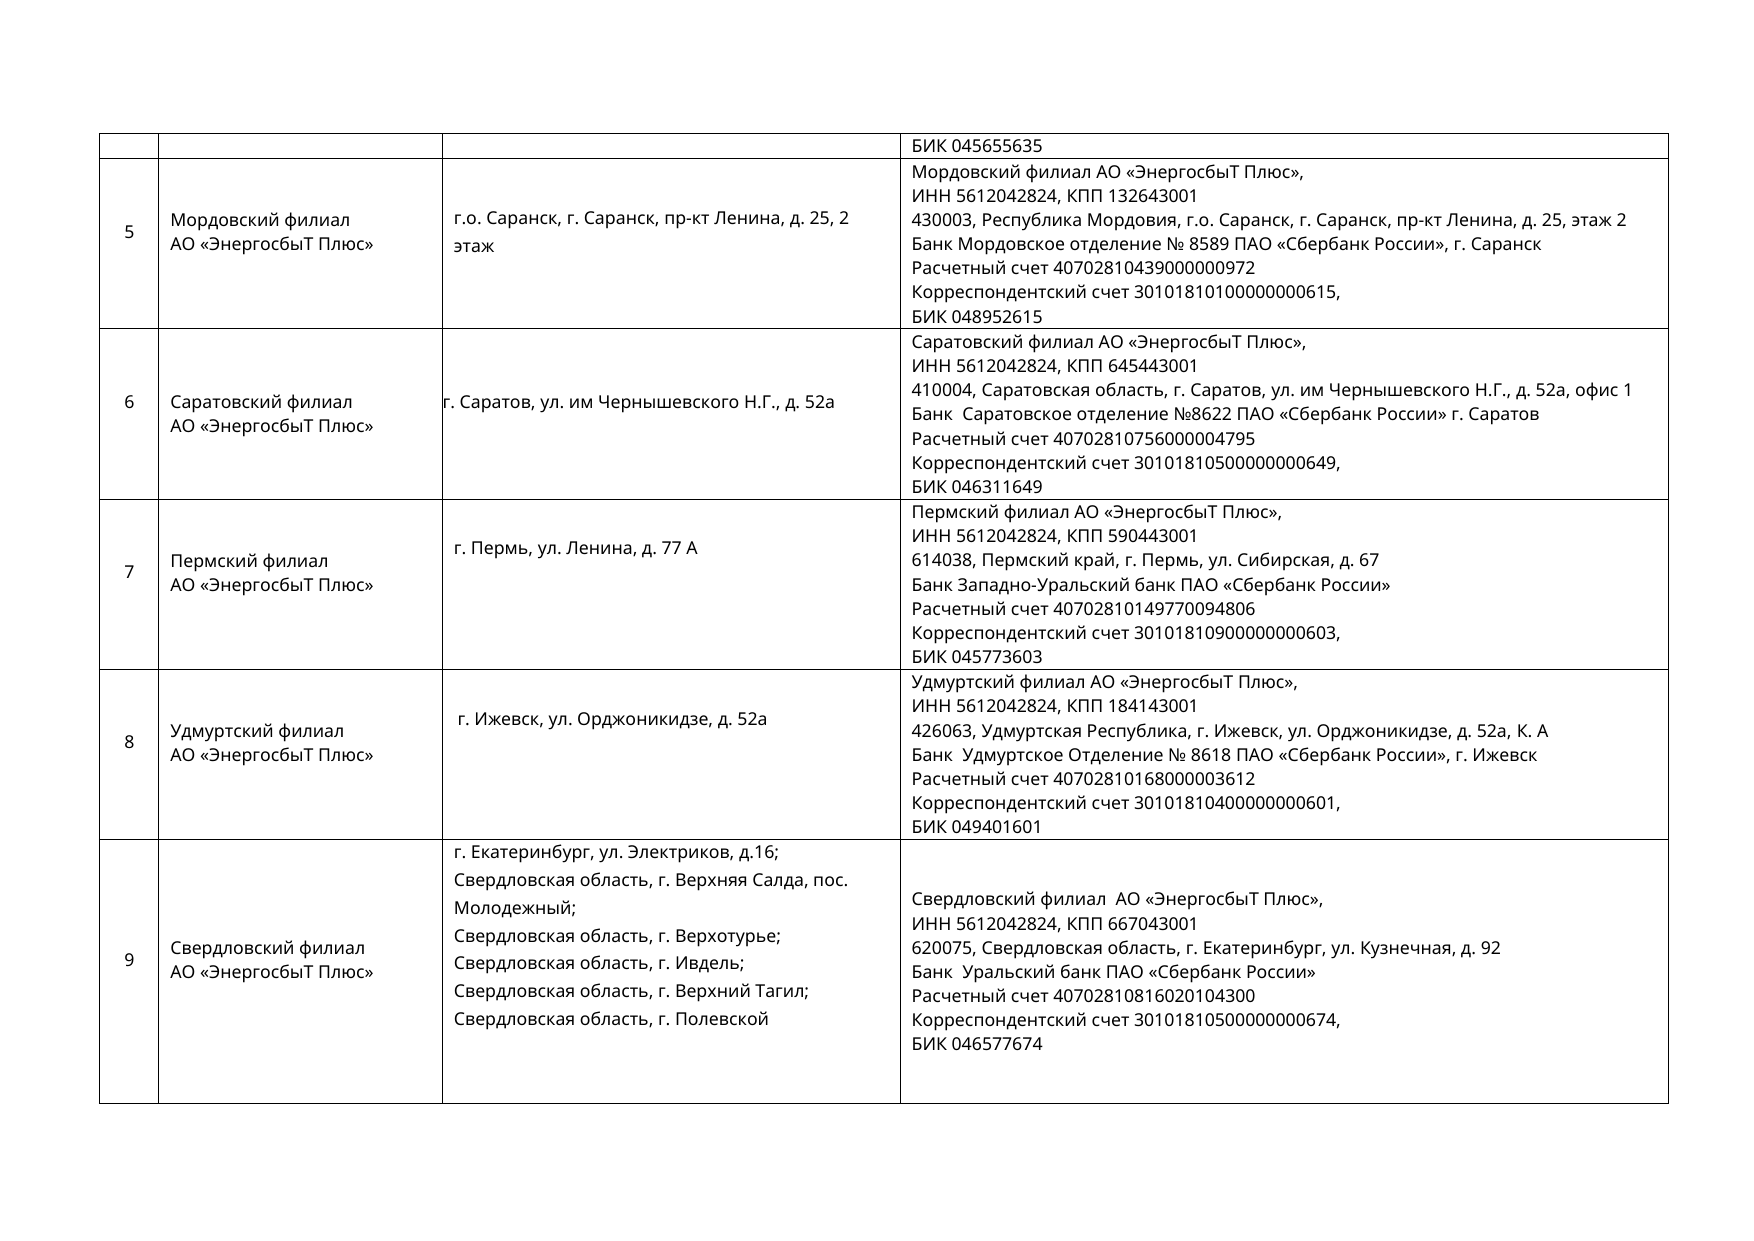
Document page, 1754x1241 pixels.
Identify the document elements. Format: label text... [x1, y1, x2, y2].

table_cell Саратовский филиал АО «ЭнергосбыТ Плюс», ИНН 5612042824, КПП 645443001 410004, Саратовская область, г. Саратов, ул. им Чернышевского Н.Г., д. 52а, офис 1 Банк Саратовское отделение №8622 ПАО «Сбербанк России» г. Саратов Расчетный счет 40702810756000004795 Корреспондентский счет 30101810500000000649, БИК 046311649 [901, 329, 1668, 498]
table_cell 4 [100, 134, 158, 158]
table_cell г. Екатеринбург, ул. Электриков, д.16; Свердловская область, г. Верхняя Салда, пос. Молодежный; Свердловская область, г. Верхотурье; Свердловская область, г. Ивдель; Свердловская область, г. Верхний Тагил; Свердловская область, г. Полевской [443, 840, 900, 1103]
table_cell Мордовский филиал АО «ЭнергосбыТ Плюс» [159, 159, 442, 328]
table_cell 5 [100, 159, 158, 328]
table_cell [159, 134, 442, 158]
table_cell Удмуртский филиал АО «ЭнергосбыТ Плюс» [159, 670, 442, 839]
table_cell Саратовский филиал АО «ЭнергосбыТ Плюс» [159, 329, 442, 498]
table_cell 7 [100, 500, 158, 669]
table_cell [443, 134, 900, 158]
table_cell г. Ижевск, ул. Орджоникидзе, д. 52а [443, 670, 900, 839]
table_cell 9 [100, 840, 158, 1103]
table_cell Удмуртский филиал АО «ЭнергосбыТ Плюс», ИНН 5612042824, КПП 184143001 426063, Удмуртская Республика, г. Ижевск, ул. Орджоникидзе, д. 52а, К. А Банк Удмуртское Отделение № 8618 ПАО «Сбербанк России», г. Ижевск Расчетный счет 40702810168000003612 Корреспондентский счет 30101810400000000601, БИК 049401601 [901, 670, 1668, 839]
table_cell г.о. Саранск, г. Саранск, пр-кт Ленина, д. 25, 2 этаж [443, 159, 900, 328]
table_cell Пермский филиал АО «ЭнергосбыТ Плюс», ИНН 5612042824, КПП 590443001 614038, Пермский край, г. Пермь, ул. Сибирская, д. 67 Банк Западно-Уральский банк ПАО «Сбербанк России» Расчетный счет 40702810149770094806 Корреспондентский счет 30101810900000000603, БИК 045773603 [901, 500, 1668, 669]
table_cell г. Саратов, ул. им Чернышевского Н.Г., д. 52а [443, 329, 900, 498]
table_cell Свердловский филиал АО «ЭнергосбыТ Плюс» [159, 840, 442, 1103]
table_cell Мордовский филиал АО «ЭнергосбыТ Плюс», ИНН 5612042824, КПП 132643001 430003, Республика Мордовия, г.о. Саранск, г. Саранск, пр-кт Ленина, д. 25, этаж 2 Банк Мордовское отделение № 8589 ПАО «Сбербанк России», г. Саранск Расчетный счет 40702810439000000972 Корреспондентский счет 30101810100000000615, БИК 048952615 [901, 159, 1668, 328]
table_cell г. Пермь, ул. Ленина, д. 77 А [443, 500, 900, 669]
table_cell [901, 134, 1668, 158]
table_cell 8 [100, 670, 158, 839]
table_cell Свердловский филиал АО «ЭнергосбыТ Плюс», ИНН 5612042824, КПП 667043001 620075, Свердловская область, г. Екатеринбург, ул. Кузнечная, д. 92 Банк Уральский банк ПАО «Сбербанк России» Расчетный счет 40702810816020104300 Корреспондентский счет 30101810500000000674, БИК 046577674 [901, 840, 1668, 1103]
table_cell Пермский филиал АО «ЭнергосбыТ Плюс» [159, 500, 442, 669]
table_cell 6 [100, 329, 158, 498]
